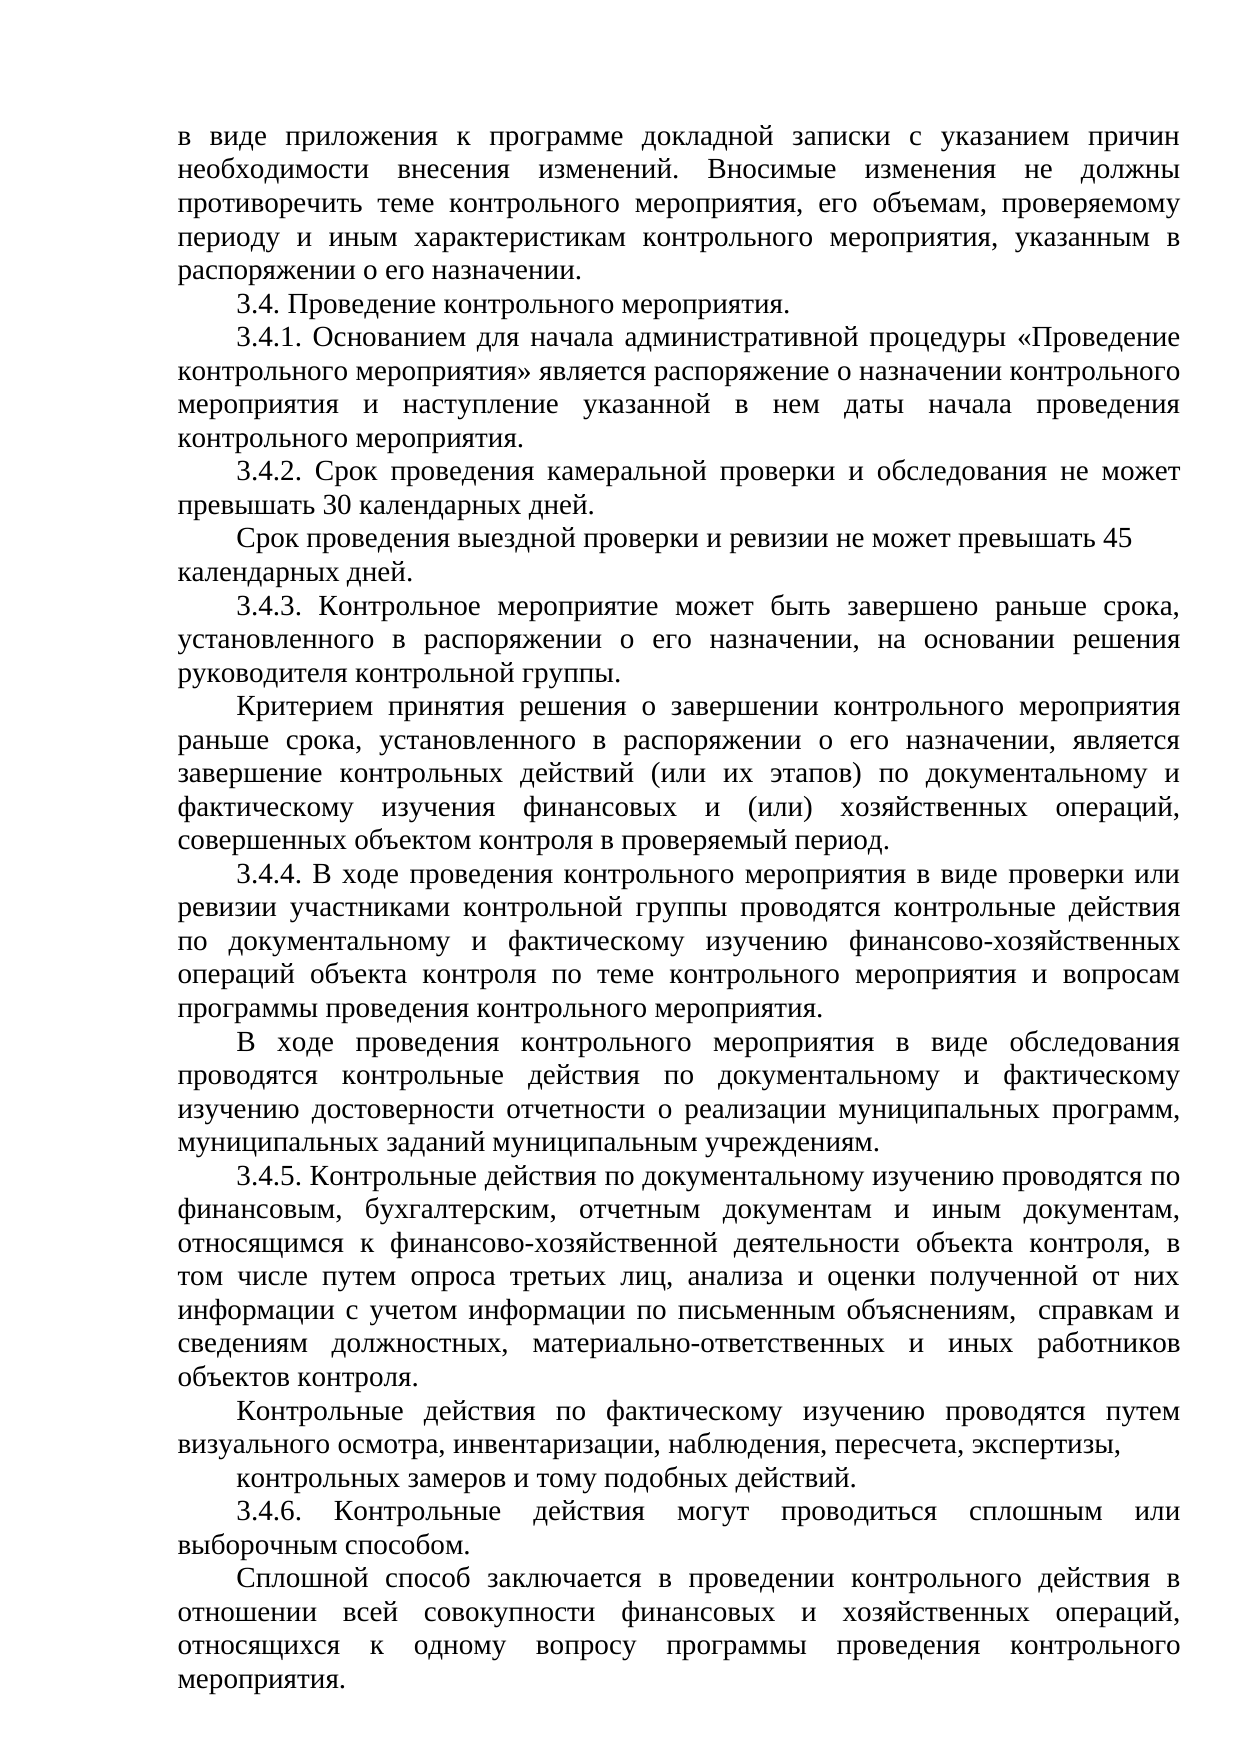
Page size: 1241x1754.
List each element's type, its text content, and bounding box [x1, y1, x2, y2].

text 3.4.2. Срок проведения камеральной проверки и обследования не может превышать 30 календарных дней. [177, 453, 1181, 521]
text 3.4.3. Контрольное мероприятие может быть завершено раньше срока, установленного в распоряжении о его назначении, на основании решения руководителя контрольной группы. [177, 588, 1181, 688]
text 3.4.1. Основанием для начала административной процедуры «Проведение контрольного мероприятия» является распоряжение о назначении контрольного мероприятия и наступление указанной в нем даты начала проведения контрольного мероприятия. [177, 319, 1181, 453]
text 3.4. Проведение контрольного мероприятия. [177, 286, 1181, 319]
text В ходе проведения контрольного мероприятия в виде обследования проводятся контрольные действия по документальному и фактическому изучению достоверности отчетности о реализации муниципальных программ, муниципальных заданий муниципальным учреждениям. [177, 1024, 1181, 1158]
text 3.4.4. В ходе проведения контрольного мероприятия в виде проверки или ревизии участниками контрольной группы проводятся контрольные действия по документальному и фактическому изучению финансово-хозяйственных операций объекта контроля по теме контрольного мероприятия и вопросам программы проведения контрольного мероприятия. [177, 856, 1181, 1024]
text 3.4.5. Контрольные действия по документальному изучению проводятся по финансовым, бухгалтерским, отчетным документам и иным документам, относящимся к финансово-хозяйственной деятельности объекта контроля, в том числе путем опроса третьих лиц, анализа и оценки полученной от них информации с учетом информации по письменным объяснениям, справкам и сведениям должностных, материально-ответственных и иных работников объектов контроля. [177, 1158, 1181, 1393]
text контрольных замеров и тому подобных действий. [177, 1460, 1181, 1493]
text Срок проведения выездной проверки и ревизии не может превышать 45 [177, 521, 1181, 554]
text Критерием принятия решения о завершении контрольного мероприятия раньше срока, установленного в распоряжении о его назначении, является завершение контрольных действий (или их этапов) по документальному и фактическому изучения финансовых и (или) хозяйственных операций, совершенных объектом контроля в проверяемый период. [177, 688, 1181, 856]
text Сплошной способ заключается в проведении контрольного действия в отношении всей совокупности финансовых и хозяйственных операций, относящихся к одному вопросу программы проведения контрольного мероприятия. [177, 1560, 1181, 1694]
text Контрольные действия по фактическому изучению проводятся путем визуального осмотра, инвентаризации, наблюдения, пересчета, экспертизы, [177, 1393, 1181, 1460]
text календарных дней. [177, 554, 1181, 588]
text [177, 118, 1181, 286]
text 3.4.6. Контрольные действия могут проводиться сплошным или выборочным способом. [177, 1493, 1181, 1560]
